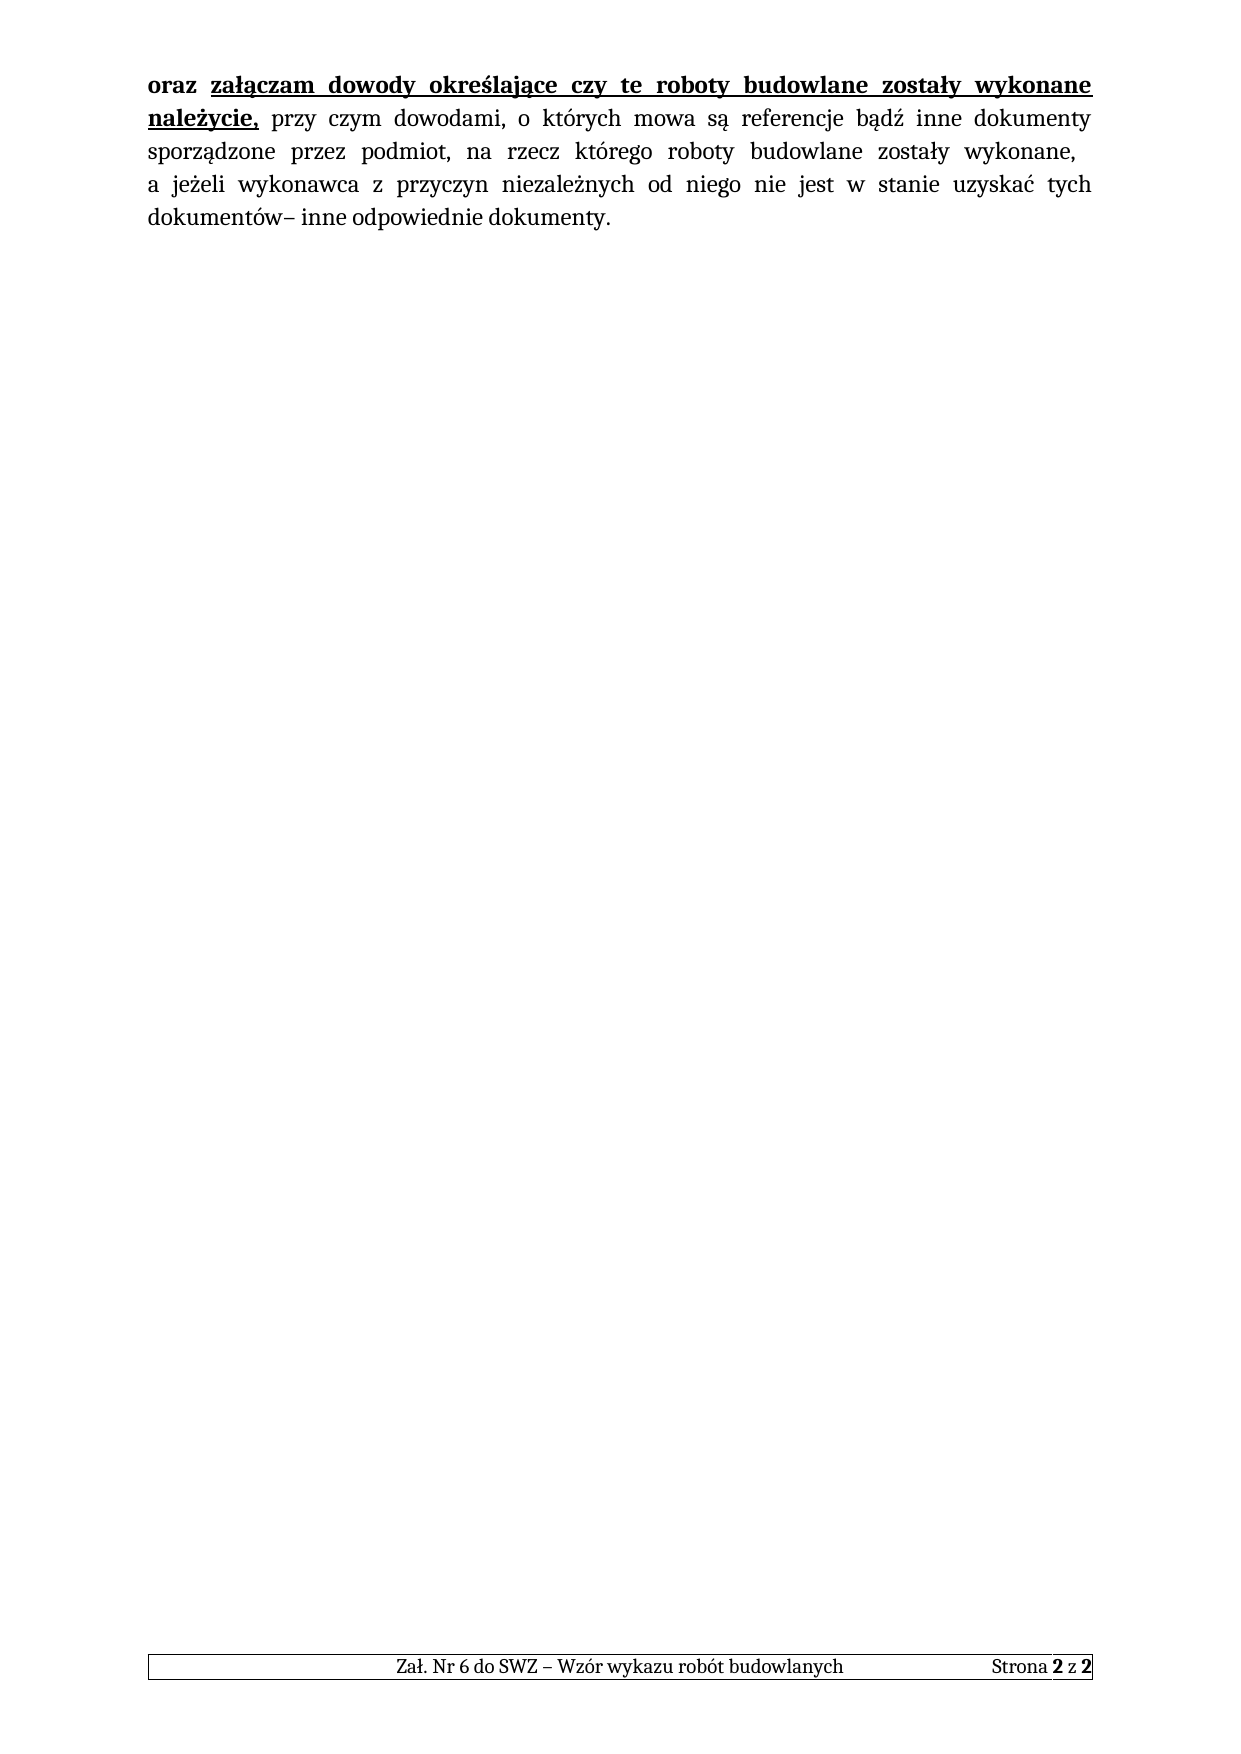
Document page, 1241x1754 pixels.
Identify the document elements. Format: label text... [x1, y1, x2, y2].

text oraz załączam dowody określające czy te roboty budowlane zostały wykonane należycie, przy czym dowodami, o których mowa są referencje bądź inne dokumenty sporządzone przez podmiot, na rzecz którego roboty budowlane zostały wykonane, a jeżeli wykonawca z przyczyn niezależnych od niego nie jest w stanie uzyskać tych dokumentów– inne odpowiednie dokumenty. [148, 71, 1092, 232]
